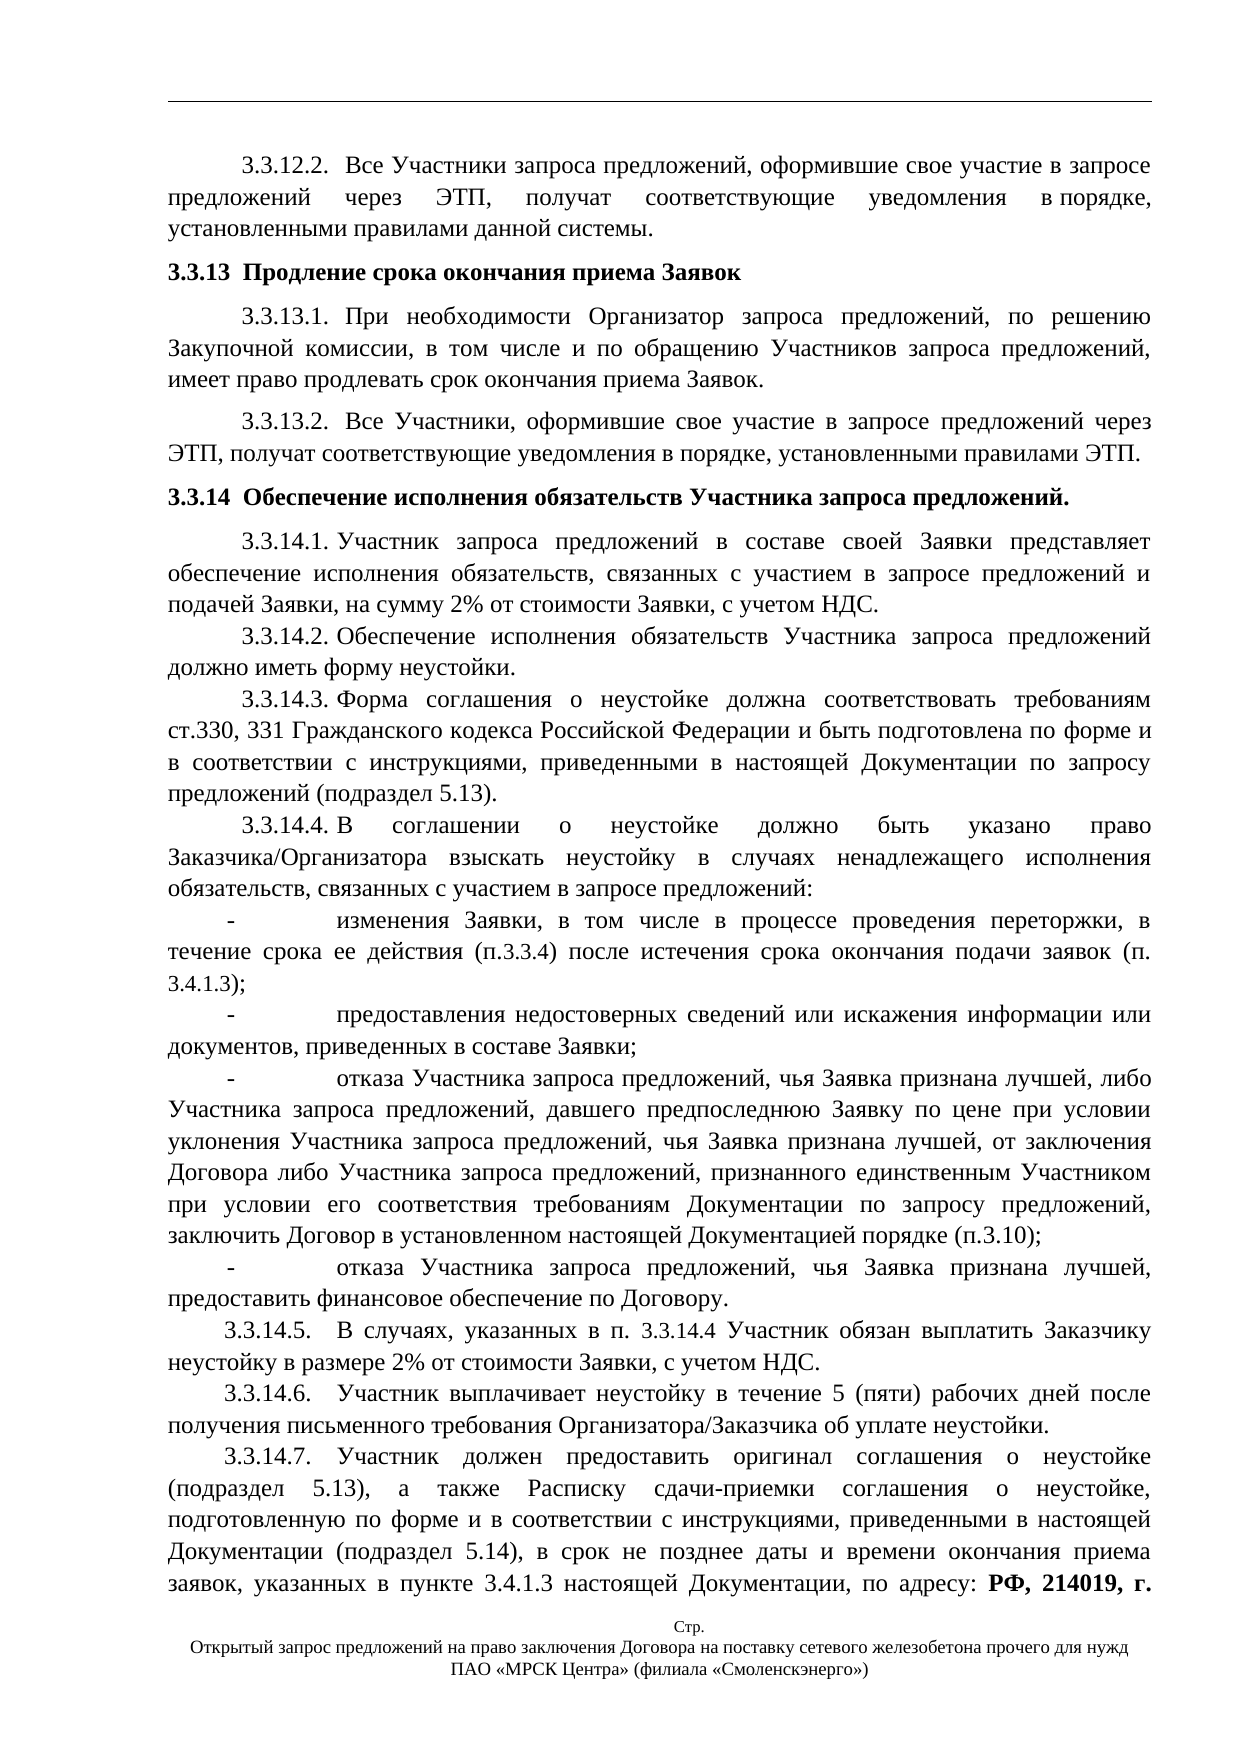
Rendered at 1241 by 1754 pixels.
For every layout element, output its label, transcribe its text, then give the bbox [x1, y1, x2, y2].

list отказа Участника запроса предложений, чья Заявка признана лучшей, либо Участника запроса предложений, давшего предпоследнюю Заявку по цене при условии уклонения Участника запроса предложений, чья Заявка признана лучшей, от заключения Договора либо Участника запроса предложений, признанного единственным Участником при условии его соответствия требованиям Документации по запросу предложений, заключить Договор в установленном настоящей Документацией порядке (п.3.10); [168, 1063, 1152, 1249]
subtitle Продление срока окончания приема Заявок [168, 257, 1152, 286]
list Форма соглашения о неустойке должна соответствовать требованиям ст.330, 331 Гражданского кодекса Российской Федерации и быть подготовлена по форме и в соответствии с инструкциями, приведенными в настоящей Документации по запросу предложений (подраздел 5.13). [168, 684, 1152, 807]
list В соглашении о неустойке должно быть указано право Заказчика/Организатора взыскать неустойку в случаях ненадлежащего исполнения обязательств, связанных с участием в запросе предложений: [168, 810, 1152, 902]
list Обеспечение исполнения обязательств Участника запроса предложений должно иметь форму неустойки. [168, 621, 1152, 681]
list Все Участники запроса предложений, оформившие свое участие в запросе предложений через ЭТП, получат соответствующие уведомления в порядке, установленными правилами данной системы. [168, 150, 1152, 242]
list изменения Заявки, в том числе в процессе проведения переторжки, в течение срока ее действия (п.3.3.4) после истечения срока окончания подачи заявок (п. 3.4.1.3); [168, 905, 1152, 997]
subtitle Обеспечение исполнения обязательств Участника запроса предложений. [168, 482, 1152, 511]
list предоставления недостоверных сведений или искажения информации или документов, приведенных в составе Заявки; [168, 999, 1152, 1060]
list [168, 1441, 1152, 1596]
list Участник выплачивает неустойку в течение 5 (пяти) рабочих дней после получения письменного требования Организатора/Заказчика об уплате неустойки. [168, 1378, 1152, 1438]
list В случаях, указанных в п. 3.3.14.4 Участник обязан выплатить Заказчику неустойку в размере 2% от стоимости Заявки, с учетом НДС. [168, 1315, 1152, 1375]
list Все Участники, оформившие свое участие в запросе предложений через ЭТП, получат соответствующие уведомления в порядке, установленными правилами ЭТП. [168, 406, 1152, 467]
list Участник запроса предложений в составе своей Заявки представляет обеспечение исполнения обязательств, связанных с участием в запросе предложений и подачей Заявки, на сумму 2% от стоимости Заявки, с учетом НДС. [168, 526, 1152, 618]
list При необходимости Организатор запроса предложений, по решению Закупочной комиссии, в том числе и по обращению Участников запроса предложений, имеет право продлевать срок окончания приема Заявок. [168, 301, 1152, 393]
list отказа Участника запроса предложений, чья Заявка признана лучшей, предоставить финансовое обеспечение по Договору. [168, 1252, 1152, 1312]
